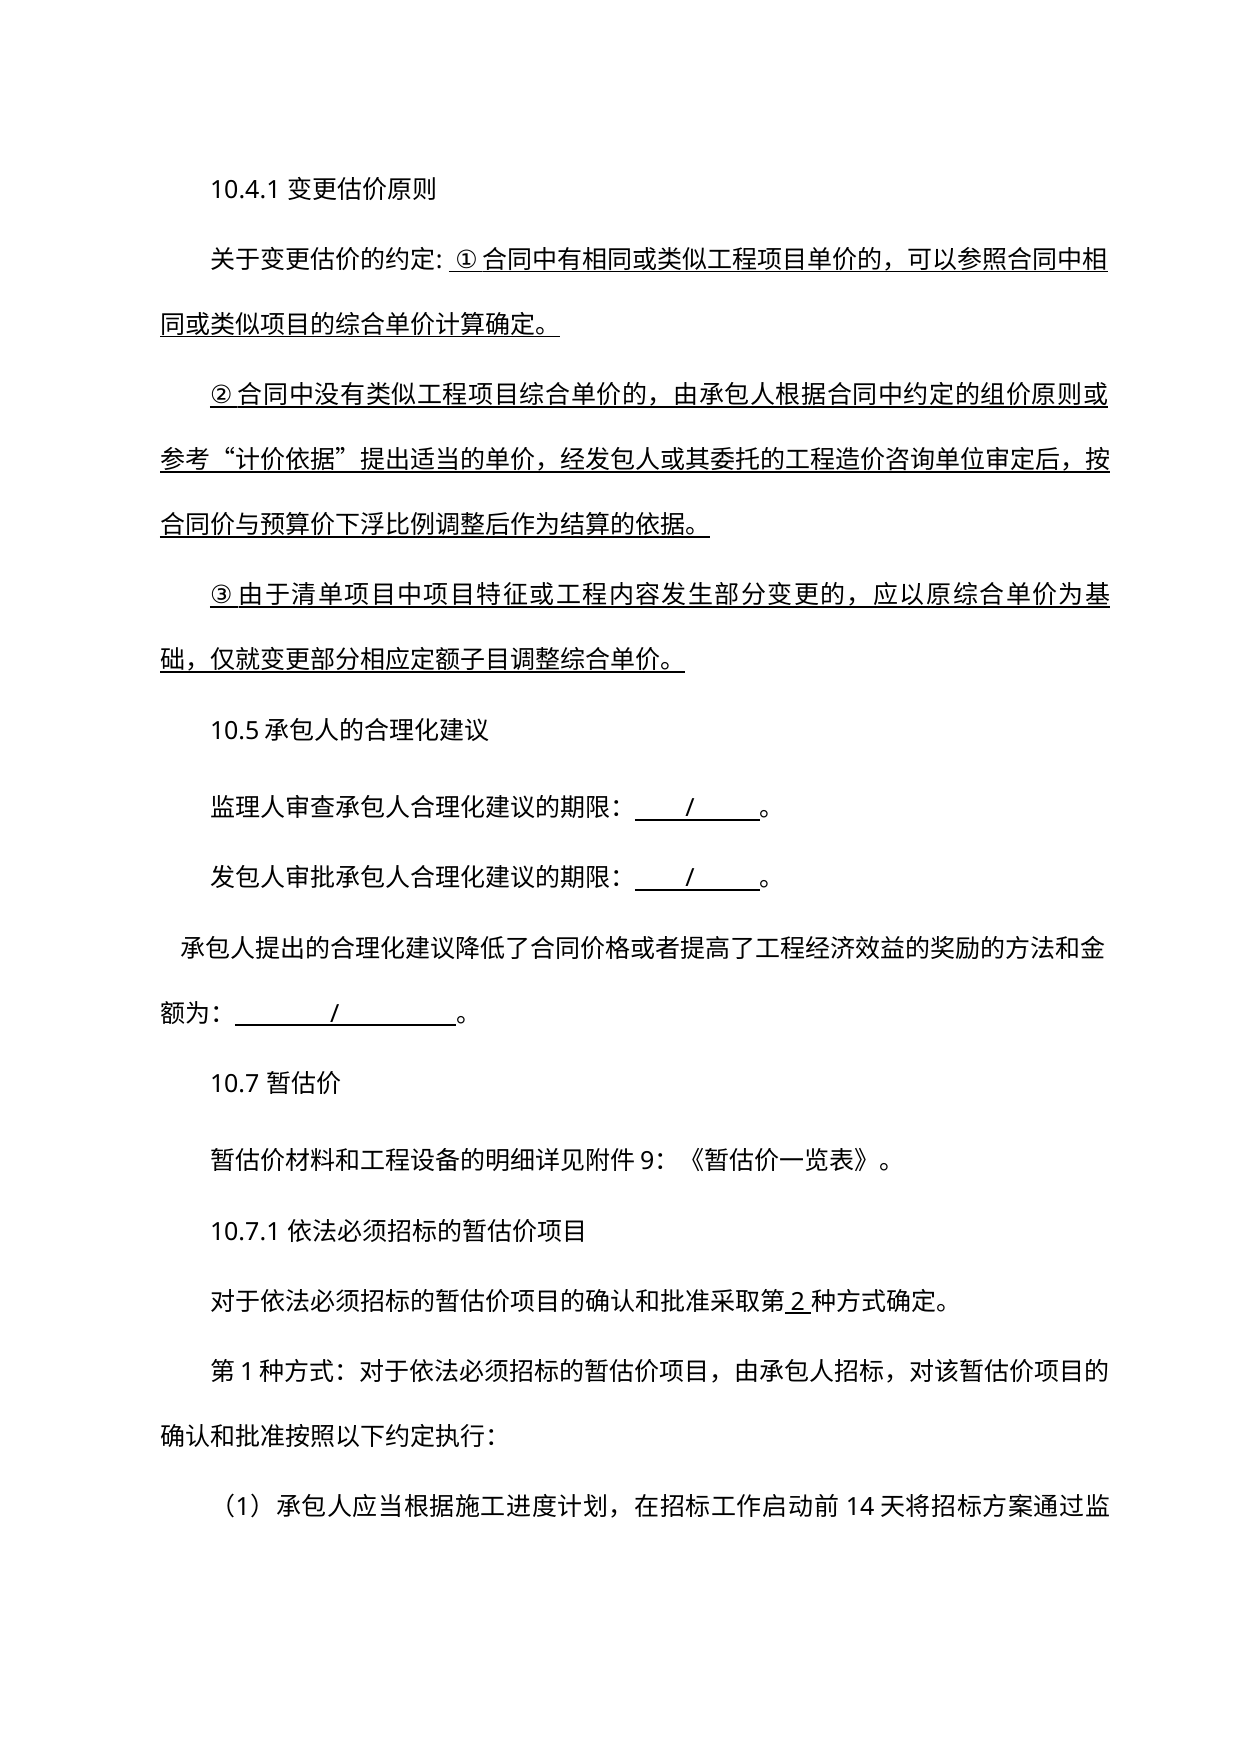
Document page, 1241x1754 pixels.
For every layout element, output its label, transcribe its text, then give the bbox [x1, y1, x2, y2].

text 发包人审批承包人合理化建议的期限： / 。 [160, 843, 1110, 908]
text 承包人提出的合理化建议降低了合同价格或者提高了工程经济效益的奖励的方法和金额为： / 。 [160, 914, 1110, 1044]
text 第1种方式：对于依法必须招标的暂估价项目，由承包人招标，对该暂估价项目的确认和批准按照以下约定执行： [160, 1337, 1110, 1467]
text 10.4.1 变更估价原则 [160, 155, 1110, 220]
text 暂估价材料和工程设备的明细详见附件9：《暂估价一览表》。 [160, 1126, 1110, 1191]
text ③由于清单项目中项目特征或工程内容发生部分变更的，应以原综合单价为基础，仅就变更部分相应定额子目调整综合单价。 [160, 561, 1110, 691]
text 10.7.1 依法必须招标的暂估价项目 [160, 1197, 1110, 1262]
text ②合同中没有类似工程项目综合单价的，由承包人根据合同中约定的组价原则或参考“计价依据”提出适当的单价，经发包人或其委托的工程造价咨询单位审定后，按合同价与预算价下浮比例调整后作为结算的依据。 [160, 360, 1110, 471]
text 监理人审查承包人合理化建议的期限： / 。 [160, 773, 1110, 838]
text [160, 1472, 1110, 1537]
text 10.5承包人的合理化建议 [160, 696, 1110, 761]
text 关于变更估价的约定: ①合同中有相同或类似工程项目单价的，可以参照合同中相同或类似项目的综合单价计算确定。 [160, 225, 1110, 355]
text 对于依法必须招标的暂估价项目的确认和批准采取第 2 种方式确定。 [160, 1267, 1110, 1332]
text 10.7 暂估价 [160, 1049, 1110, 1114]
text ②合同中没有类似工程项目综合单价的，由承包人根据合同中约定的组价原则或参考“计价依据”提出适当的单价，经发包人或其委托的工程造价咨询单位审定后，按合同价与预算价下浮比例调整后作为结算的依据。 [160, 473, 1110, 555]
